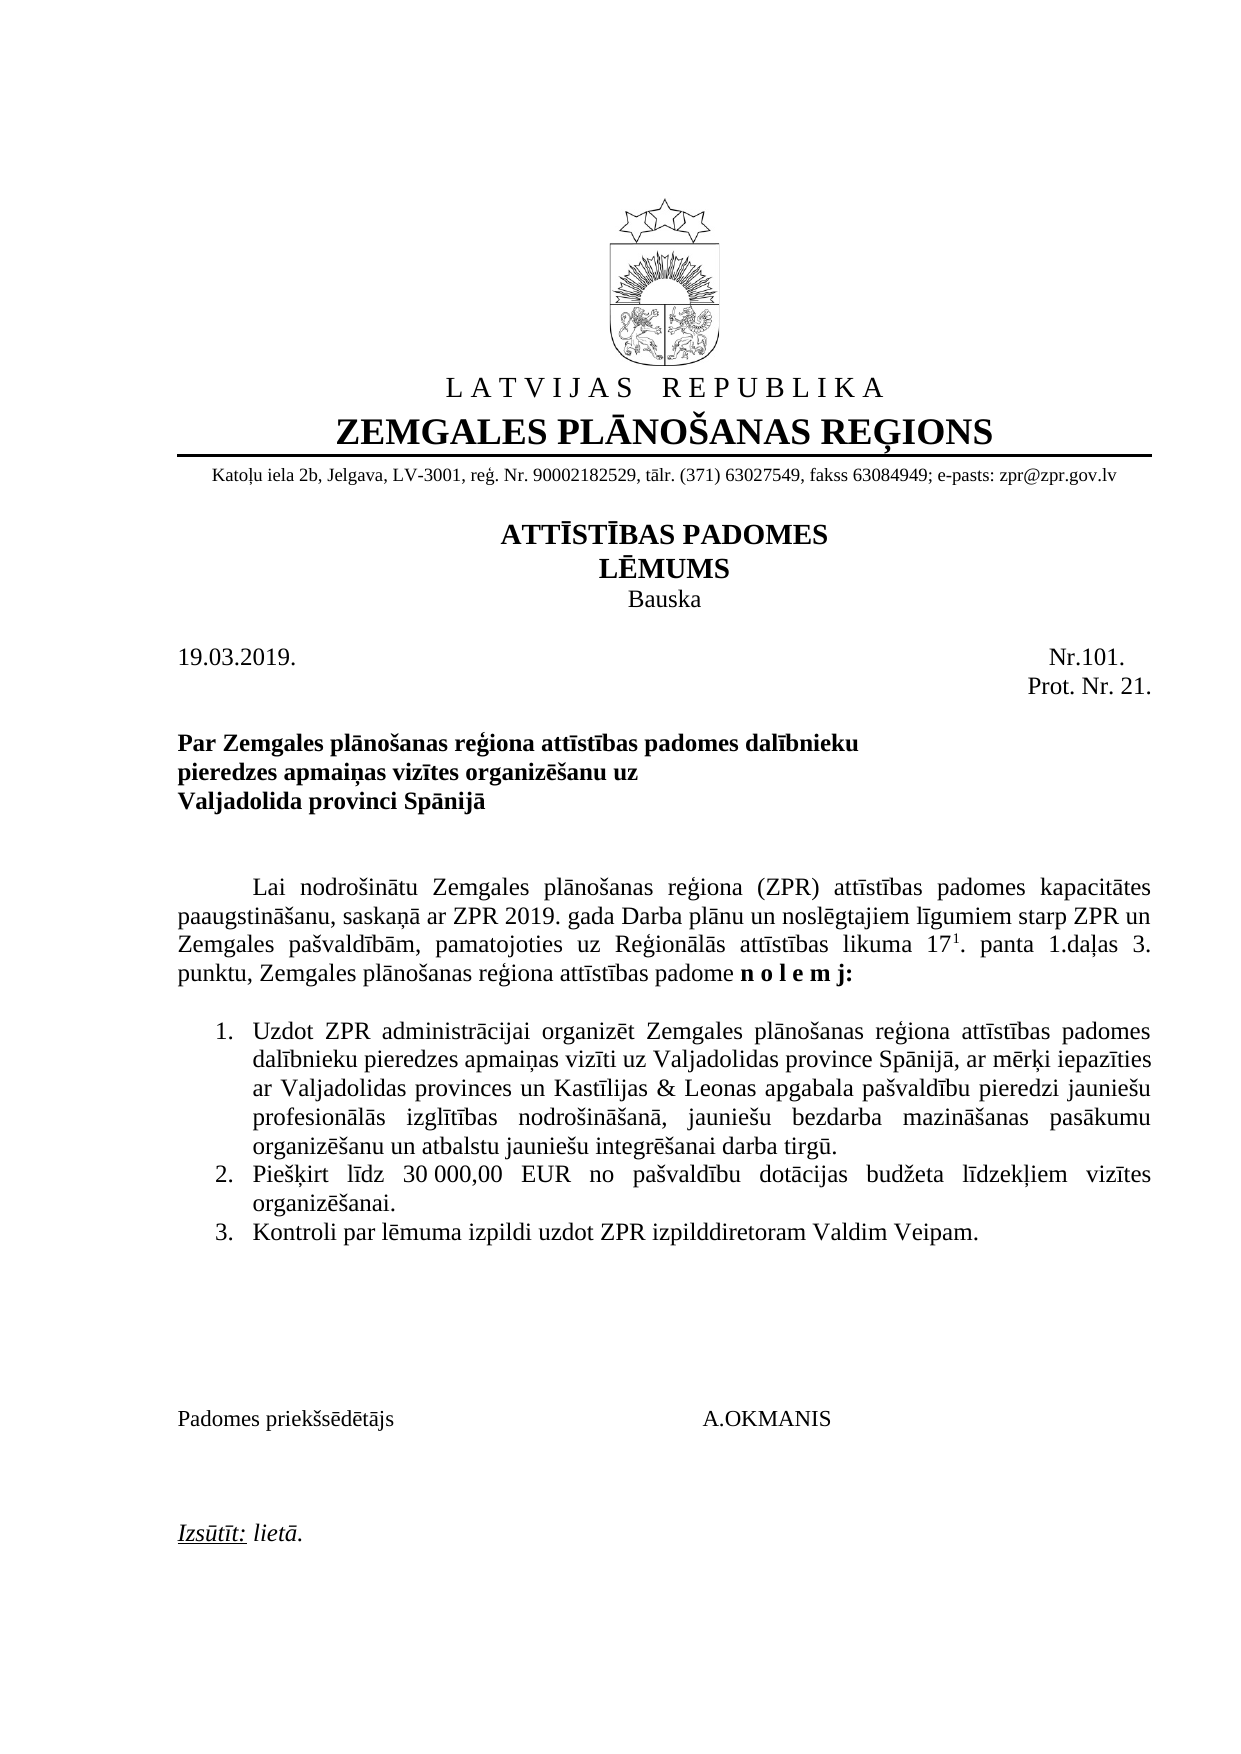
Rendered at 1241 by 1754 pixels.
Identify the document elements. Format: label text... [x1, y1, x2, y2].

text Izsūtīt: lietā. [177, 1518, 1152, 1547]
text ZEMGALES PLĀNOŠANAS REĢIONS [177, 409, 1152, 454]
text L A T V I J A S R E P U B L I K A [177, 371, 1152, 404]
text Padomes priekšsēdētājs A.OKMANIS [177, 1406, 1152, 1432]
text Katoļu iela 2b, Jelgava, LV-3001, reģ. Nr. 90002182529, tālr. (371) 63027549, fakss 63084949; e-pasts: zpr@zpr.gov.lv [177, 464, 1152, 486]
list Piešķirt līdz 30 000,00 EUR no pašvaldību dotācijas budžeta līdzekļiem vizītes organizēšanai. [215, 1159, 1152, 1217]
text 19.03.2019. Nr.101. [177, 642, 1152, 671]
text Prot. Nr. 21. [177, 671, 1152, 699]
text LĒMUMS [177, 551, 1152, 584]
list Uzdot ZPR administrācijai organizēt Zemgales plānošanas reģiona attīstības padomes dalībnieku pieredzes apmaiņas vizīti uz Valjadolidas province Spānijā, ar mērķi iepazīties ar Valjadolidas provinces un Kastīlijas & Leonas apgabala pašvaldību pieredzi jauniešu profesionālās izglītības nodrošināšanā, jauniešu bezdarba mazināšanas pasākumu organizēšanu un atbalstu jauniešu integrēšanai darba tirgū. [215, 1016, 1152, 1159]
text ATTĪSTĪBAS PADOMES [177, 517, 1152, 551]
text Valjadolida provinci Spānijā [177, 786, 1152, 814]
text Bauska [177, 584, 1152, 613]
text Par Zemgales plānošanas reģiona attīstības padomes dalībnieku [177, 728, 1152, 757]
list Kontroli par lēmuma izpildi uzdot ZPR izpilddiretoram Valdim Veipam. [215, 1217, 1152, 1246]
text Lai nodrošinātu Zemgales plānošanas reģiona (ZPR) attīstības padomes kapacitātes paaugstināšanu, saskaņā ar ZPR 2019. gada Darba plānu un noslēgtajiem līgumiem starp ZPR un Zemgales pašvaldībām, pamatojoties uz Reģionālās attīstības likuma 171. panta 1.daļas 3. punktu, Zemgales plānošanas reģiona attīstības padome n o l e m j: [177, 872, 1152, 987]
picture [609, 198, 720, 366]
text pieredzes apmaiņas vizītes organizēšanu uz [177, 757, 1152, 786]
